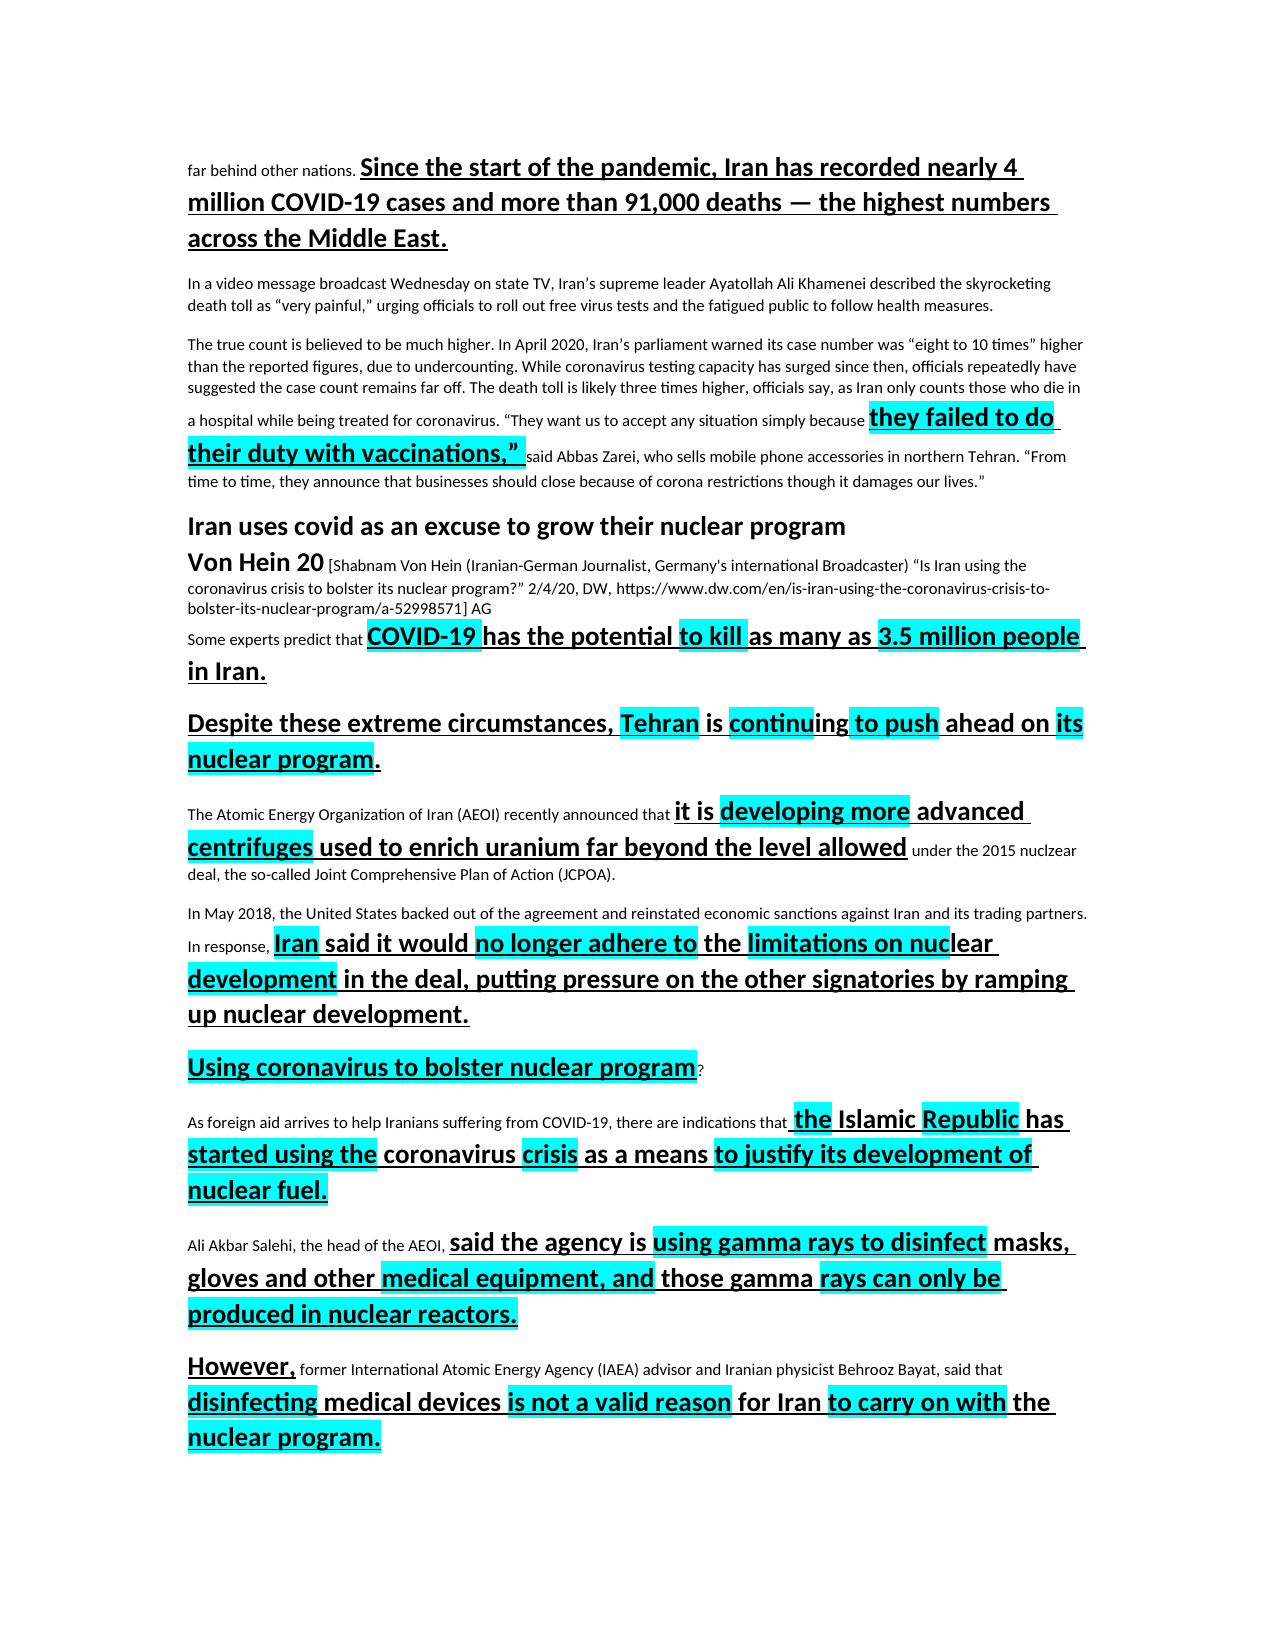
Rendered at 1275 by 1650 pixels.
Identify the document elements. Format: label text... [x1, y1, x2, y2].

text In May 2018, the United States backed out of the agreement and reinstated economic sanctions against Iran and its trading partners. In response, Iran said it would no longer adhere to the limitations on nuclear development in the deal, putting pressure on the other signatories by ramping up nuclear development. [187, 903, 1087, 1030]
subtitle Iran uses covid as an excuse to grow their nuclear program [187, 509, 1087, 542]
text The Atomic Energy Organization of Iran (AEOI) recently announced that it is developing more advanced centrifuges used to enrich uranium far beyond the level allowed under the 2015 nuclzear deal, the so-called Joint Comprehensive Plan of Action (JCPOA). [187, 794, 1087, 885]
text Ali Akbar Salehi, the head of the AEOI, said the agency is using gamma rays to disinfect masks, gloves and other medical equipment, and those gamma rays can only be produced in nuclear reactors. [187, 1226, 1087, 1330]
text Using coronavirus to bolster nuclear program? [697, 1050, 1087, 1083]
text Some experts predict that COVID-19 has the potential to kill as many as 3.5 million people in Iran. [187, 619, 1087, 687]
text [187, 150, 1087, 254]
text Despite these extreme circumstances, Tehran is continuing to push ahead on its nuclear program. [187, 707, 1087, 775]
text The true count is believed to be much higher. In April 2020, Iran’s parliament warned its case number was “eight to 10 times” higher than the reported figures, due to undercounting. While coronavirus testing capacity has surged since then, officials repeatedly have suggested the case count remains far off. The death toll is likely three times higher, officials say, as Iran only counts those who die in a hospital while being treated for coronavirus. “They want us to accept any situation simply because they failed to do their duty with vaccinations,” said Abbas Zarei, who sells mobile phone accessories in northern Tehran. “From time to time, they announce that businesses should close because of corona restrictions though it damages our lives.” [187, 334, 1087, 491]
text However, former International Atomic Energy Agency (IAEA) advisor and Iranian physicist Behrooz Bayat, said that disinfecting medical devices is not a valid reason for Iran to carry on with the nuclear program. [187, 1349, 1087, 1453]
text As foreign aid arrives to help Iranians suffering from COVID-19, there are indications that the Islamic Republic has started using the coronavirus crisis as a means to justify its development of nuclear fuel. [187, 1102, 1087, 1206]
text Von Hein 20 [Shabnam Von Hein (Iranian-German Journalist, Germany's international Broadcaster) “Is Iran using the coronavirus crisis to bolster its nuclear program?” 2/4/20, DW, https://www.dw.com/en/is-iran-using-the-coronavirus-crisis-to-bolster-its-nuclear-program/a-52998571] AG [187, 545, 1087, 619]
text In a video message broadcast Wednesday on state TV, Iran’s supreme leader Ayatollah Ali Khamenei described the skyrocketing death toll as “very painful,” urging officials to roll out free virus tests and the fatigued public to follow health measures. [187, 273, 1087, 316]
